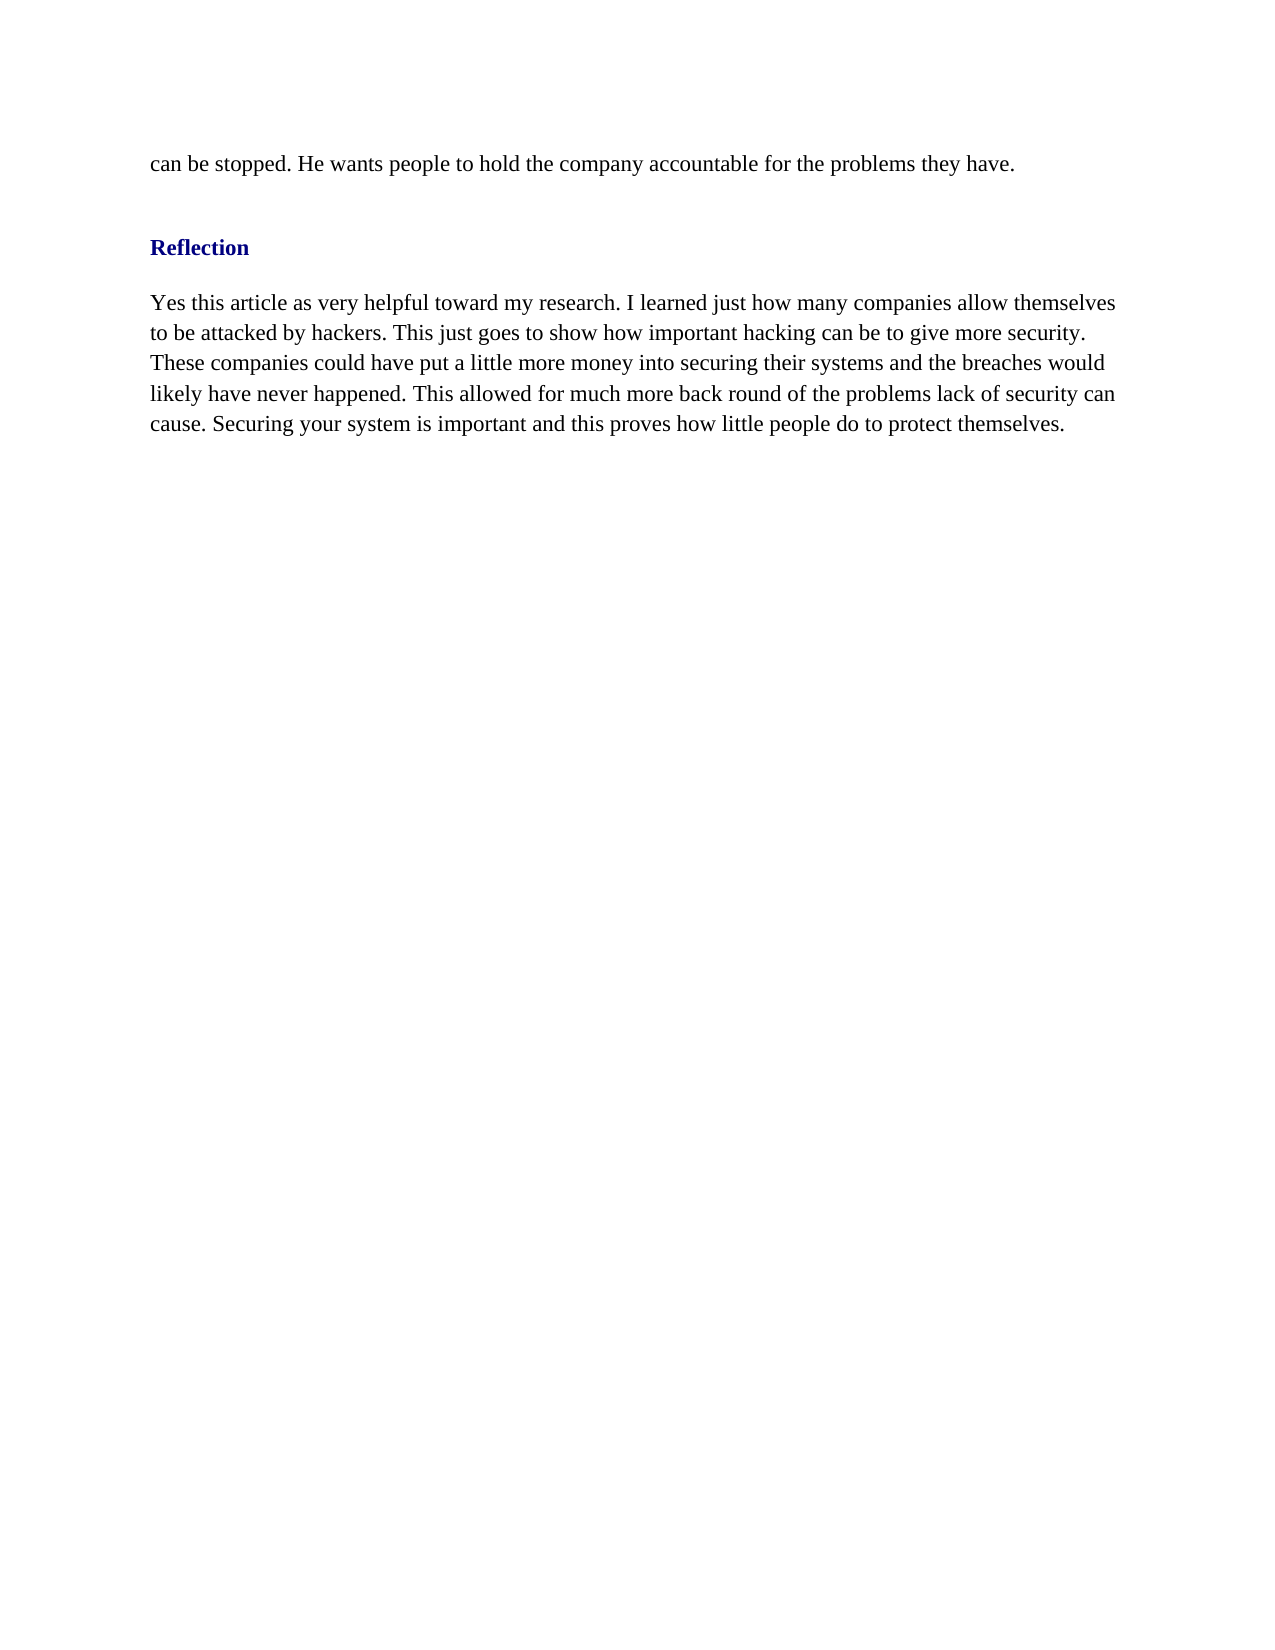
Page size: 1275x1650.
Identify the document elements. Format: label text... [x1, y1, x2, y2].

text Reflection [150, 233, 1125, 260]
text Yes this article as very helpful toward my research. I learned just how many companies allow themselves to be attacked by hackers. This just goes to show how important hacking can be to give more security. These companies could have put a little more money into securing their systems and the breaches would likely have never happened. This allowed for much more back round of the problems lack of security can cause. Securing your system is important and this proves how little people do to protect themselves. [150, 289, 1125, 436]
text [150, 150, 1125, 204]
